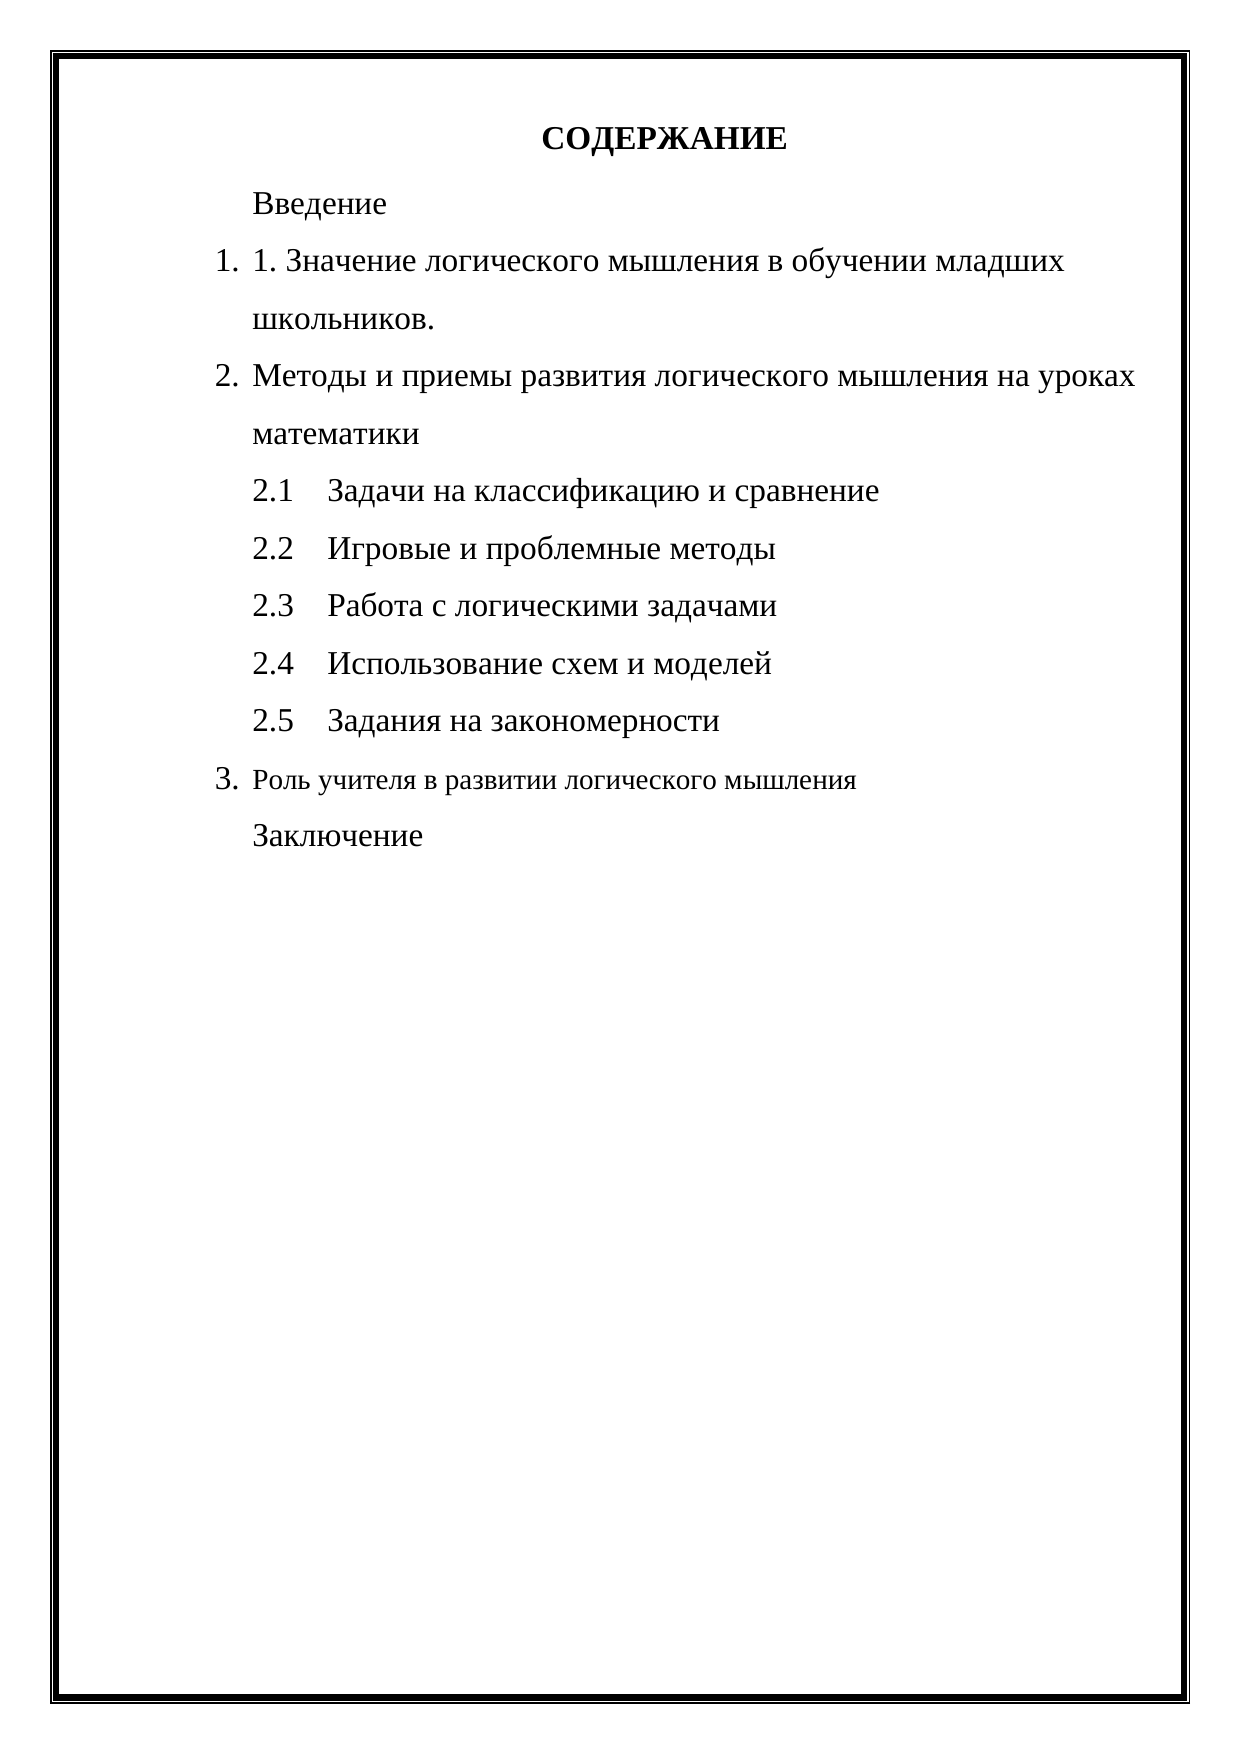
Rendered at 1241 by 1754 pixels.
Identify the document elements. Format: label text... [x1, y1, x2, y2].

list Заключение [252, 816, 1152, 854]
list Работа с логическими задачами [252, 586, 1152, 624]
list Введение [252, 183, 1152, 221]
text СОДЕРЖАНИЕ [177, 118, 1152, 156]
list Использование схем и моделей [252, 643, 1152, 681]
list Роль учителя в развитии логического мышления [214, 758, 1152, 796]
list Задачи на классификацию и сравнение [252, 471, 1152, 509]
list Задания на закономерности [252, 701, 1152, 739]
list Методы и приемы развития логического мышления на уроках математики [214, 356, 1152, 451]
list Игровые и проблемные методы [252, 528, 1152, 566]
list 1. Значение логического мышления в обучении младших школьников. [214, 241, 1152, 336]
